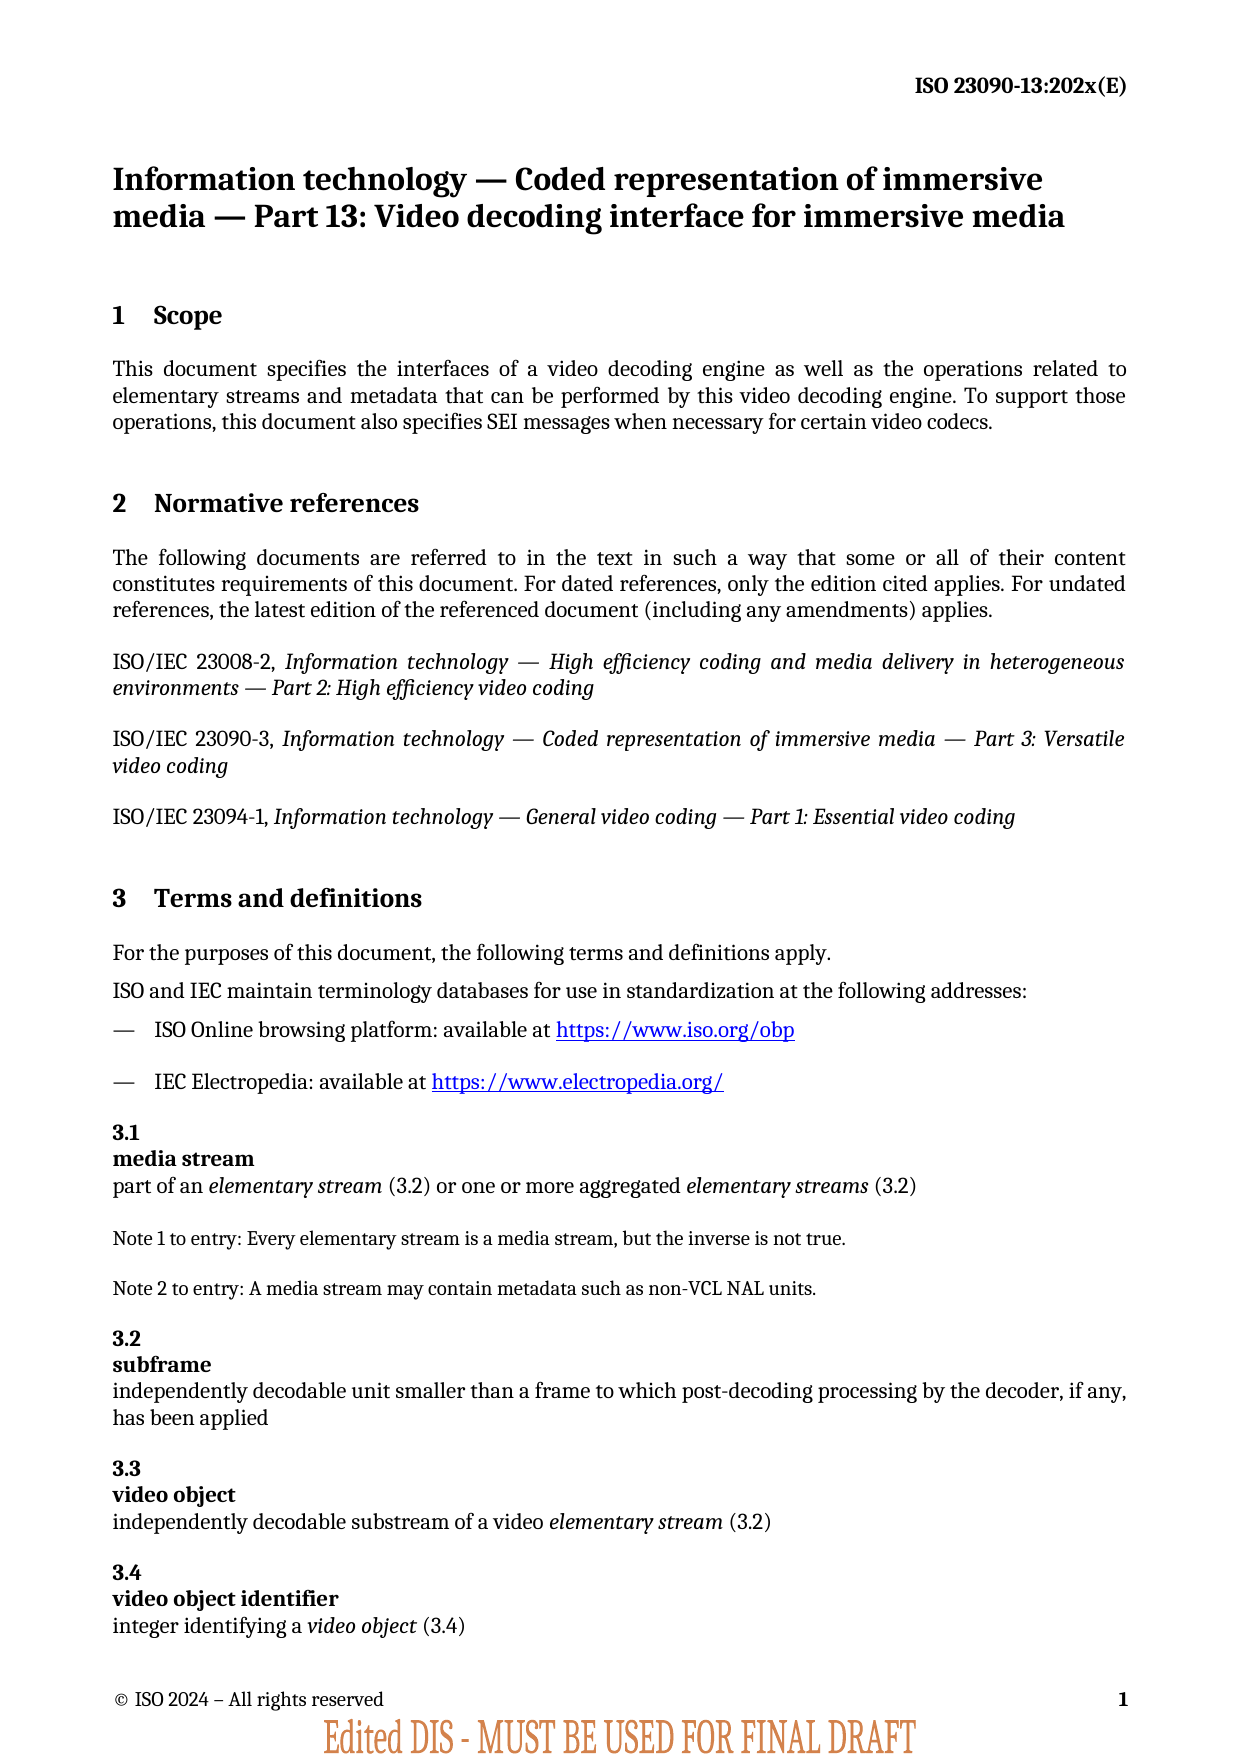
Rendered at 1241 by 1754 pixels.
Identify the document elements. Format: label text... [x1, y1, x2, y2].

text Note 1 to entry: Every elementary stream is a media stream, but the inverse is not true. [112, 1225, 1128, 1250]
text subframe [112, 1352, 1128, 1378]
text integer identifying a video object (3.4) [112, 1612, 1128, 1639]
text Note 2 to entry: A media stream may contain metadata such as non-VCL NAL units. [112, 1275, 1128, 1300]
text ISO and IEC maintain terminology databases for use in standardization at the following addresses: [112, 978, 1128, 1005]
text independently decodable substream of a video elementary stream (3.2) [112, 1508, 1128, 1535]
text 3.3 [112, 1456, 1128, 1482]
list — ISO Online browsing platform: available at https://www.iso.org/obp [112, 1017, 1128, 1043]
text video object identifier [112, 1586, 1128, 1612]
subtitle Terms and definitions [112, 883, 1128, 914]
text part of an elementary stream (3.2) or one or more aggregated elementary streams (3.2) [112, 1173, 1128, 1199]
title Information technology — Coded representation of immersive media — Part 13: Video decoding interface for immersive media [112, 161, 1128, 234]
text 3.2 [112, 1325, 1128, 1352]
text The following documents are referred to in the text in such a way that some or all of their content constitutes requirements of this document. For dated references, only the edition cited applies. For undated references, the latest edition of the referenced document (including any amendments) applies. [112, 544, 1128, 623]
list — IEC Electropedia: available at https://www.electropedia.org/ [112, 1068, 1128, 1095]
text ISO/IEC 23090-3, Information technology — Coded representation of immersive media — Part 3: Versatile video coding [112, 726, 1128, 779]
text For the purposes of this document, the following terms and definitions apply. [112, 939, 1128, 966]
text video object [112, 1482, 1128, 1508]
text 3.1 [112, 1120, 1128, 1146]
text 3.4 [112, 1560, 1128, 1586]
text ISO/IEC 23008-2, Information technology — High efficiency coding and media delivery in heterogeneous environments — Part 2: High efficiency video coding [112, 648, 1128, 701]
subtitle Normative references [112, 488, 1128, 519]
text independently decodable unit smaller than a frame to which post-decoding processing by the decoder, if any, has been applied [112, 1378, 1128, 1431]
text This document specifies the interfaces of a video decoding engine as well as the operations related to elementary streams and metadata that can be performed by this video decoding engine. To support those operations, this document also specifies SEI messages when necessary for certain video codecs. [112, 356, 1128, 435]
text ISO/IEC 23094-1, Information technology — General video coding — Part 1: Essential video coding [112, 804, 1128, 830]
text media stream [112, 1146, 1128, 1173]
subtitle Scope [112, 300, 1128, 331]
